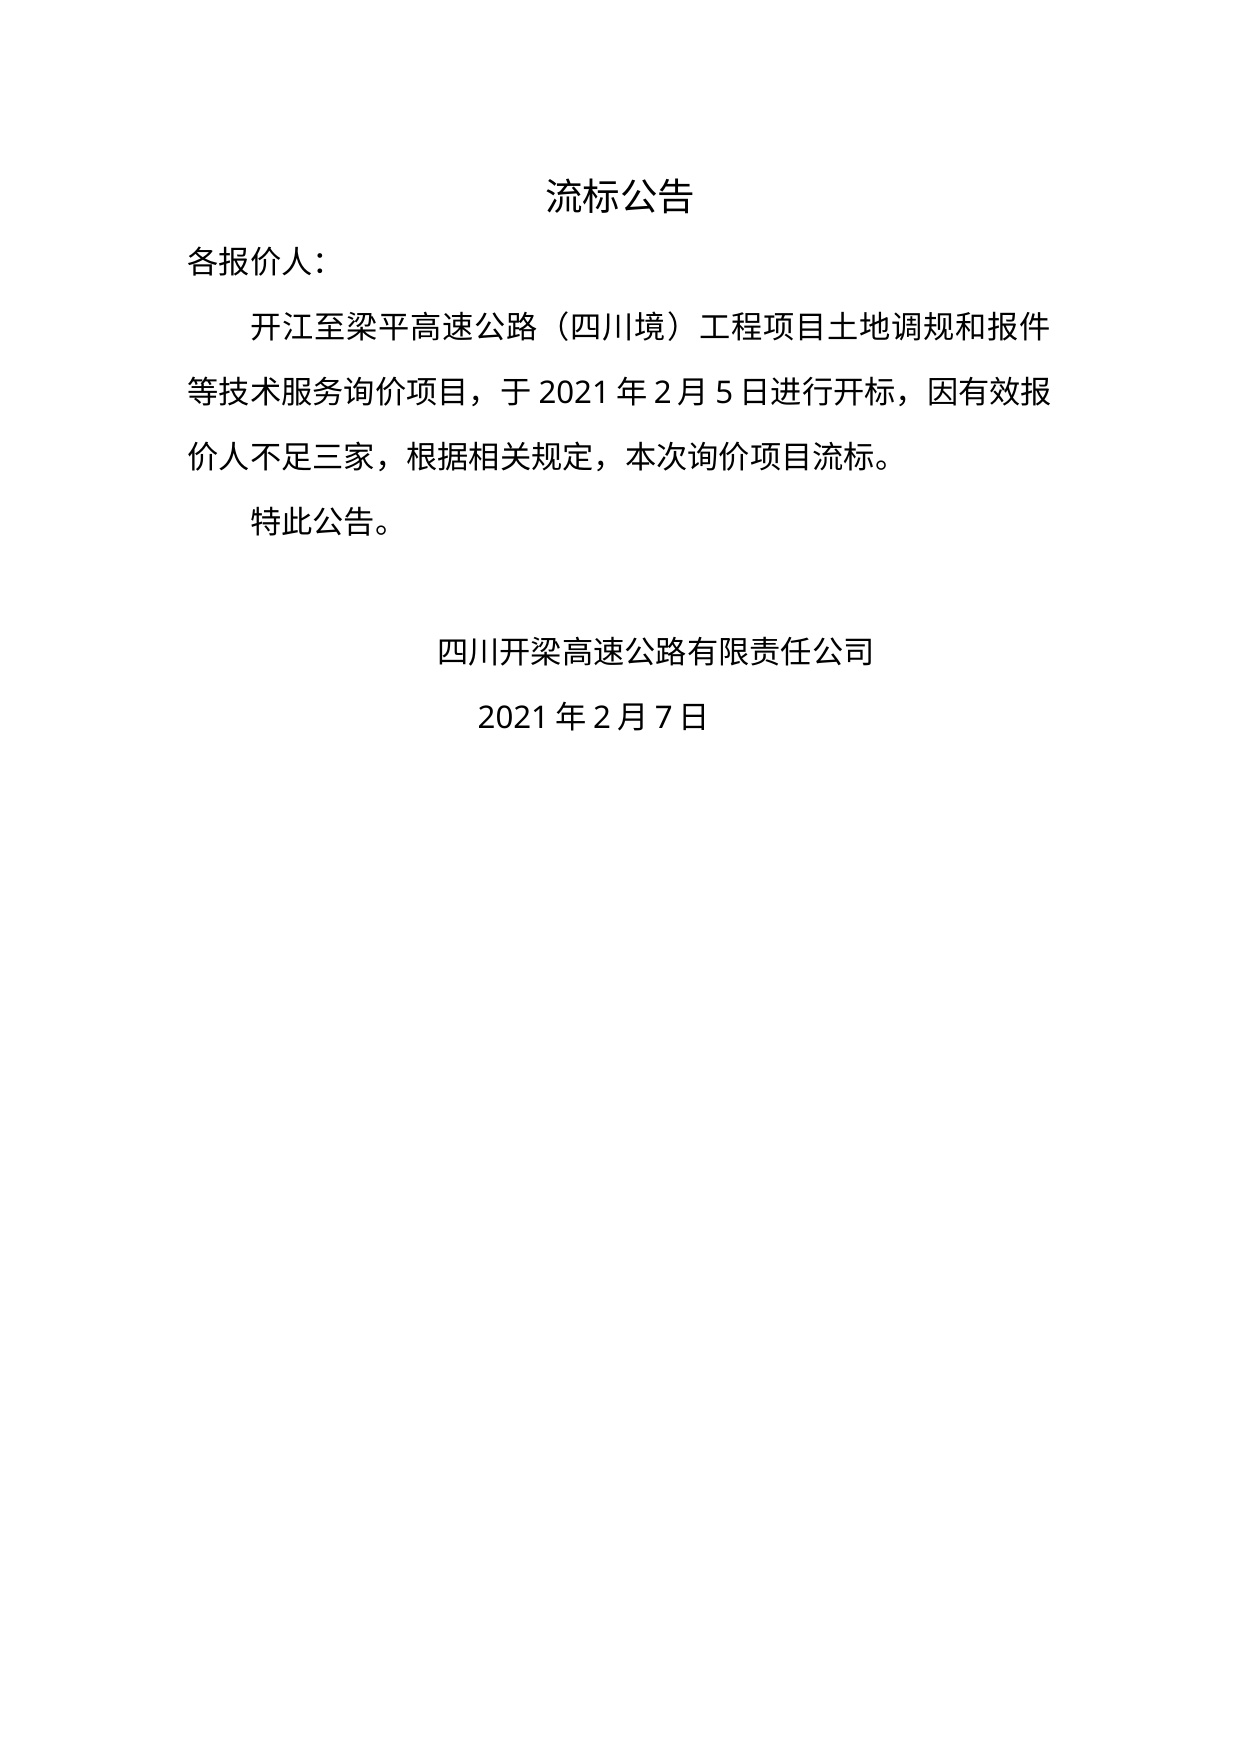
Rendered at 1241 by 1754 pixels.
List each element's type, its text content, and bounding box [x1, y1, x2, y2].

text 特此公告。 [187, 487, 1053, 552]
text 四川开梁高速公路有限责任公司 [187, 617, 1053, 682]
text 流标公告 [187, 162, 1053, 227]
text 开江至梁平高速公路（四川境）工程项目土地调规和报件等技术服务询价项目，于2021年2月5日进行开标，因有效报价人不足三家，根据相关规定，本次询价项目流标。 [187, 292, 1053, 487]
text 2021年2月7日 [187, 682, 1053, 747]
text 各报价人： [187, 227, 1053, 292]
